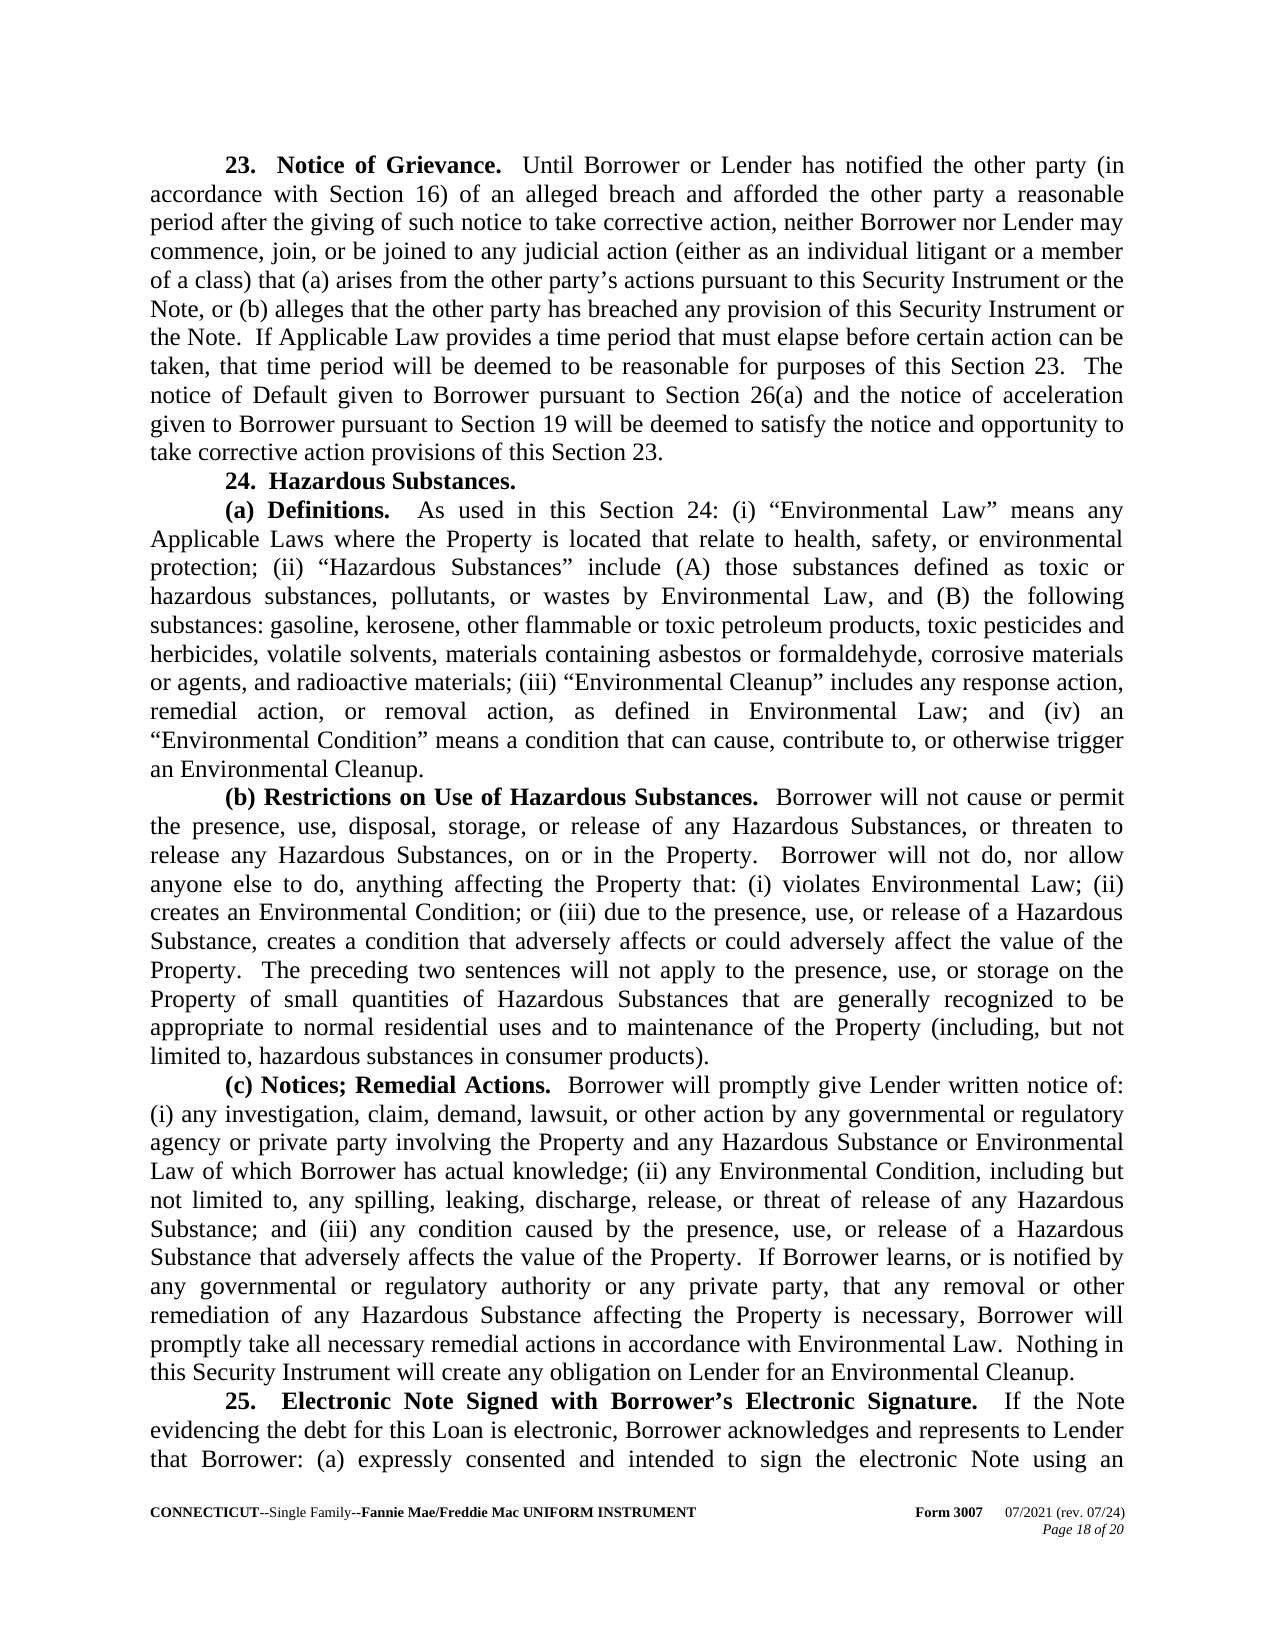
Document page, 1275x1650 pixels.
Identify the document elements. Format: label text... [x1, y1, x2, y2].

text (a) Definitions. As used in this Section 24: (i) “Environmental Law” means any Applicable Laws where the Property is located that relate to health, safety, or environmental protection; (ii) “Hazardous Substances” include (A) those substances defined as toxic or hazardous substances, pollutants, or wastes by Environmental Law, and (B) the following substances: gasoline, kerosene, other flammable or toxic petroleum products, toxic pesticides and herbicides, volatile solvents, materials containing asbestos or formaldehyde, corrosive materials or agents, and radioactive materials; (iii) “Environmental Cleanup” includes any response action, remedial action, or removal action, as defined in Environmental Law; and (iv) an “Environmental Condition” means a condition that can cause, contribute to, or otherwise trigger an Environmental Cleanup. [150, 495, 1125, 782]
text 24. Hazardous Substances. [150, 466, 1125, 495]
text (c) Notices; Remedial Actions. Borrower will promptly give Lender written notice of: (i) any investigation, claim, demand, lawsuit, or other action by any governmental or regulatory agency or private party involving the Property and any Hazardous Substance or Environmental Law of which Borrower has actual knowledge; (ii) any Environmental Condition, including but not limited to, any spilling, leaking, discharge, release, or threat of release of any Hazardous Substance; and (iii) any condition caused by the presence, use, or release of a Hazardous Substance that adversely affects the value of the Property. If Borrower learns, or is notified by any governmental or regulatory authority or any private party, that any removal or other remediation of any Hazardous Substance affecting the Property is necessary, Borrower will promptly take all necessary remedial actions in accordance with Environmental Law. Nothing in this Security Instrument will create any obligation on Lender for an Environmental Cleanup. [150, 1070, 1125, 1386]
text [150, 1386, 1125, 1472]
text 23. Notice of Grievance. Until Borrower or Lender has notified the other party (in accordance with Section 16) of an alleged breach and afforded the other party a reasonable period after the giving of such notice to take corrective action, neither Borrower nor Lender may commence, join, or be joined to any judicial action (either as an individual litigant or a member of a class) that (a) arises from the other party’s actions pursuant to this Security Instrument or the Note, or (b) alleges that the other party has breached any provision of this Security Instrument or the Note. If Applicable Law provides a time period that must elapse before certain action can be taken, that time period will be deemed to be reasonable for purposes of this Section 23. The notice of Default given to Borrower pursuant to Section 26(a) and the notice of acceleration given to Borrower pursuant to Section 19 will be deemed to satisfy the notice and opportunity to take corrective action provisions of this Section 23. [150, 150, 1125, 466]
text (b) Restrictions on Use of Hazardous Substances. Borrower will not cause or permit the presence, use, disposal, storage, or release of any Hazardous Substances, or threaten to release any Hazardous Substances, on or in the Property. Borrower will not do, nor allow anyone else to do, anything affecting the Property that: (i) violates Environmental Law; (ii) creates an Environmental Condition; or (iii) due to the presence, use, or release of a Hazardous Substance, creates a condition that adversely affects or could adversely affect the value of the Property. The preceding two sentences will not apply to the presence, use, or storage on the Property of small quantities of Hazardous Substances that are generally recognized to be appropriate to normal residential uses and to maintenance of the Property (including, but not limited to, hazardous substances in consumer products). [150, 782, 1125, 1070]
